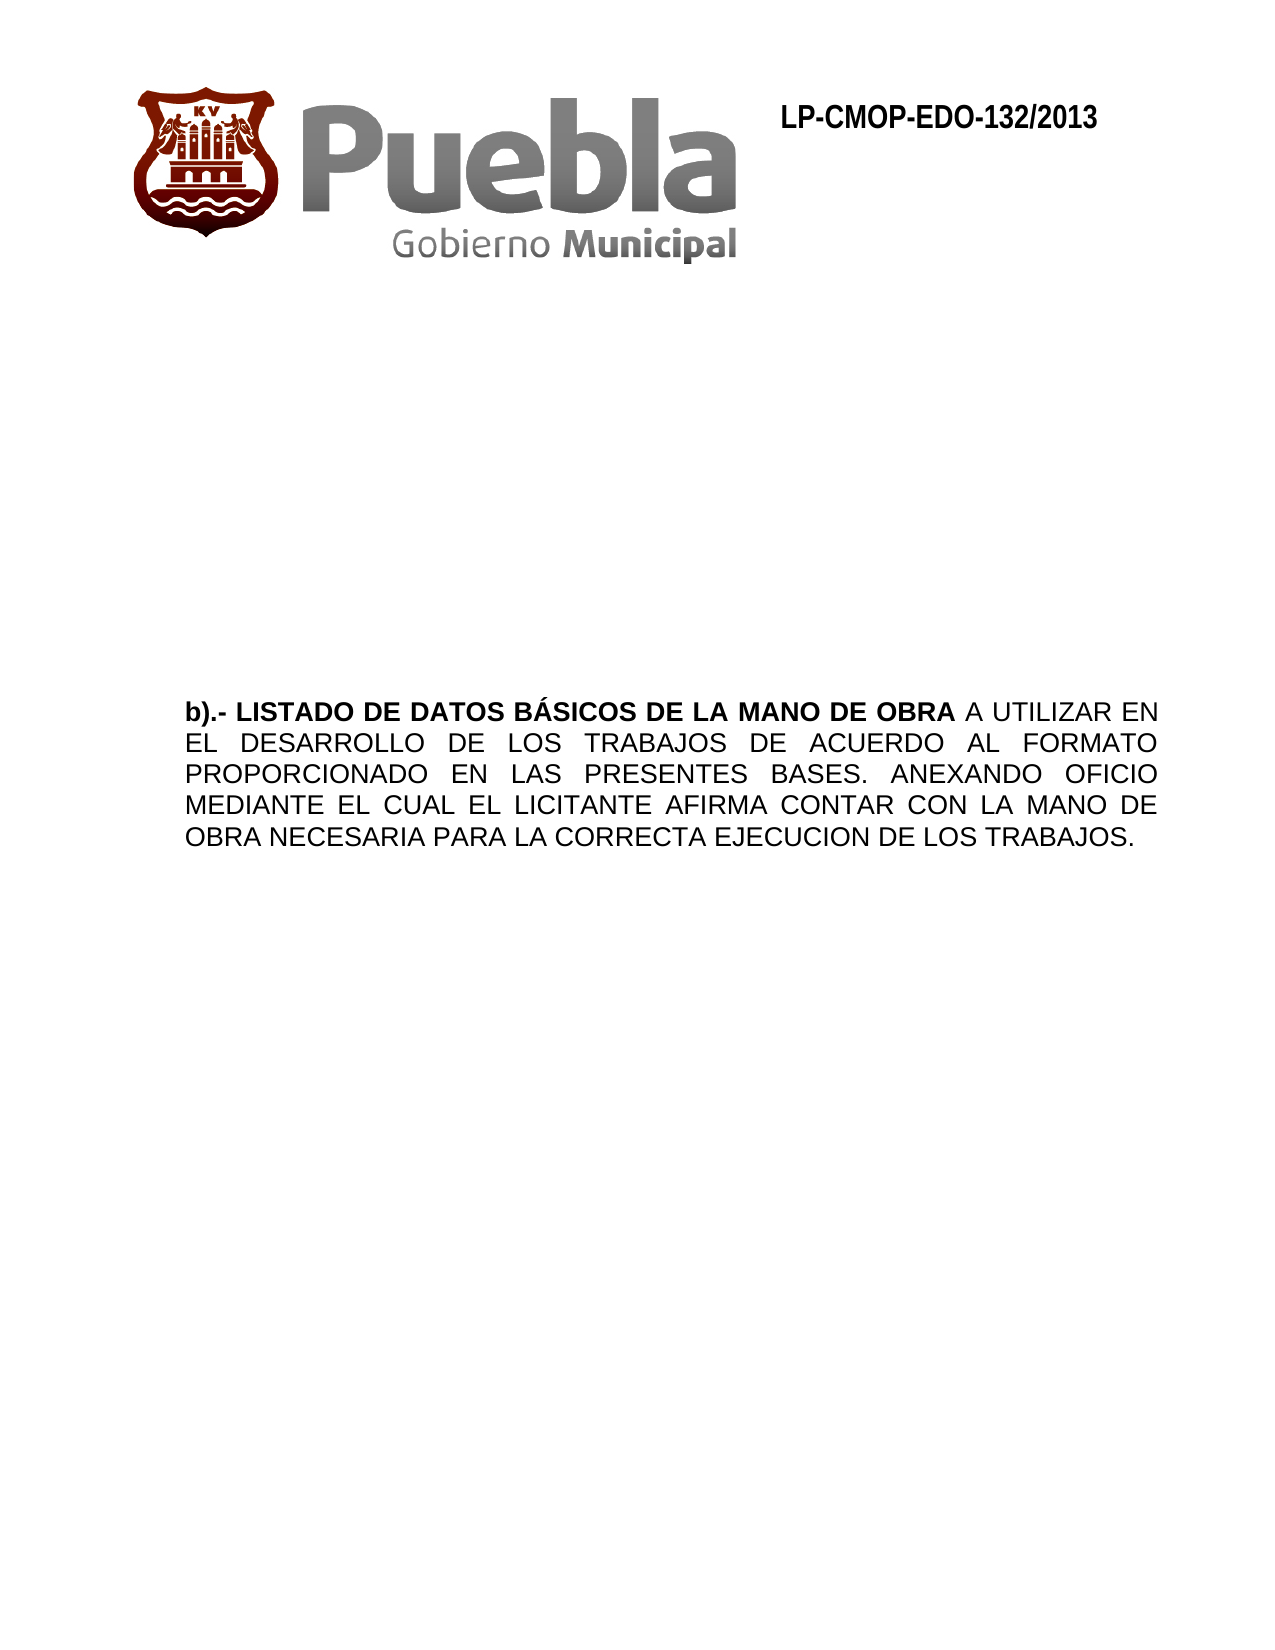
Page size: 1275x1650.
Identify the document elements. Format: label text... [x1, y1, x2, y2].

table_header b).- LISTADO DE DATOS BÁSICOS DE OBRA A UTILIZAR EN EL DESARROLLO DE LOS TRABAJOS DE ACUERDO AL FORMATO PROPORCIONADO EN LAS PRESENTES BASES. ANEXANDO OFICIO MEDIANTE EL CUAL EL LICITANTE AFIRMA CONTAR CON LA MANO DE OBRA NECESARIA PARA LA CORRECTA EJECUCION DE LOS TRABAJOS. [177, 664, 1167, 852]
picture [133, 87, 736, 264]
